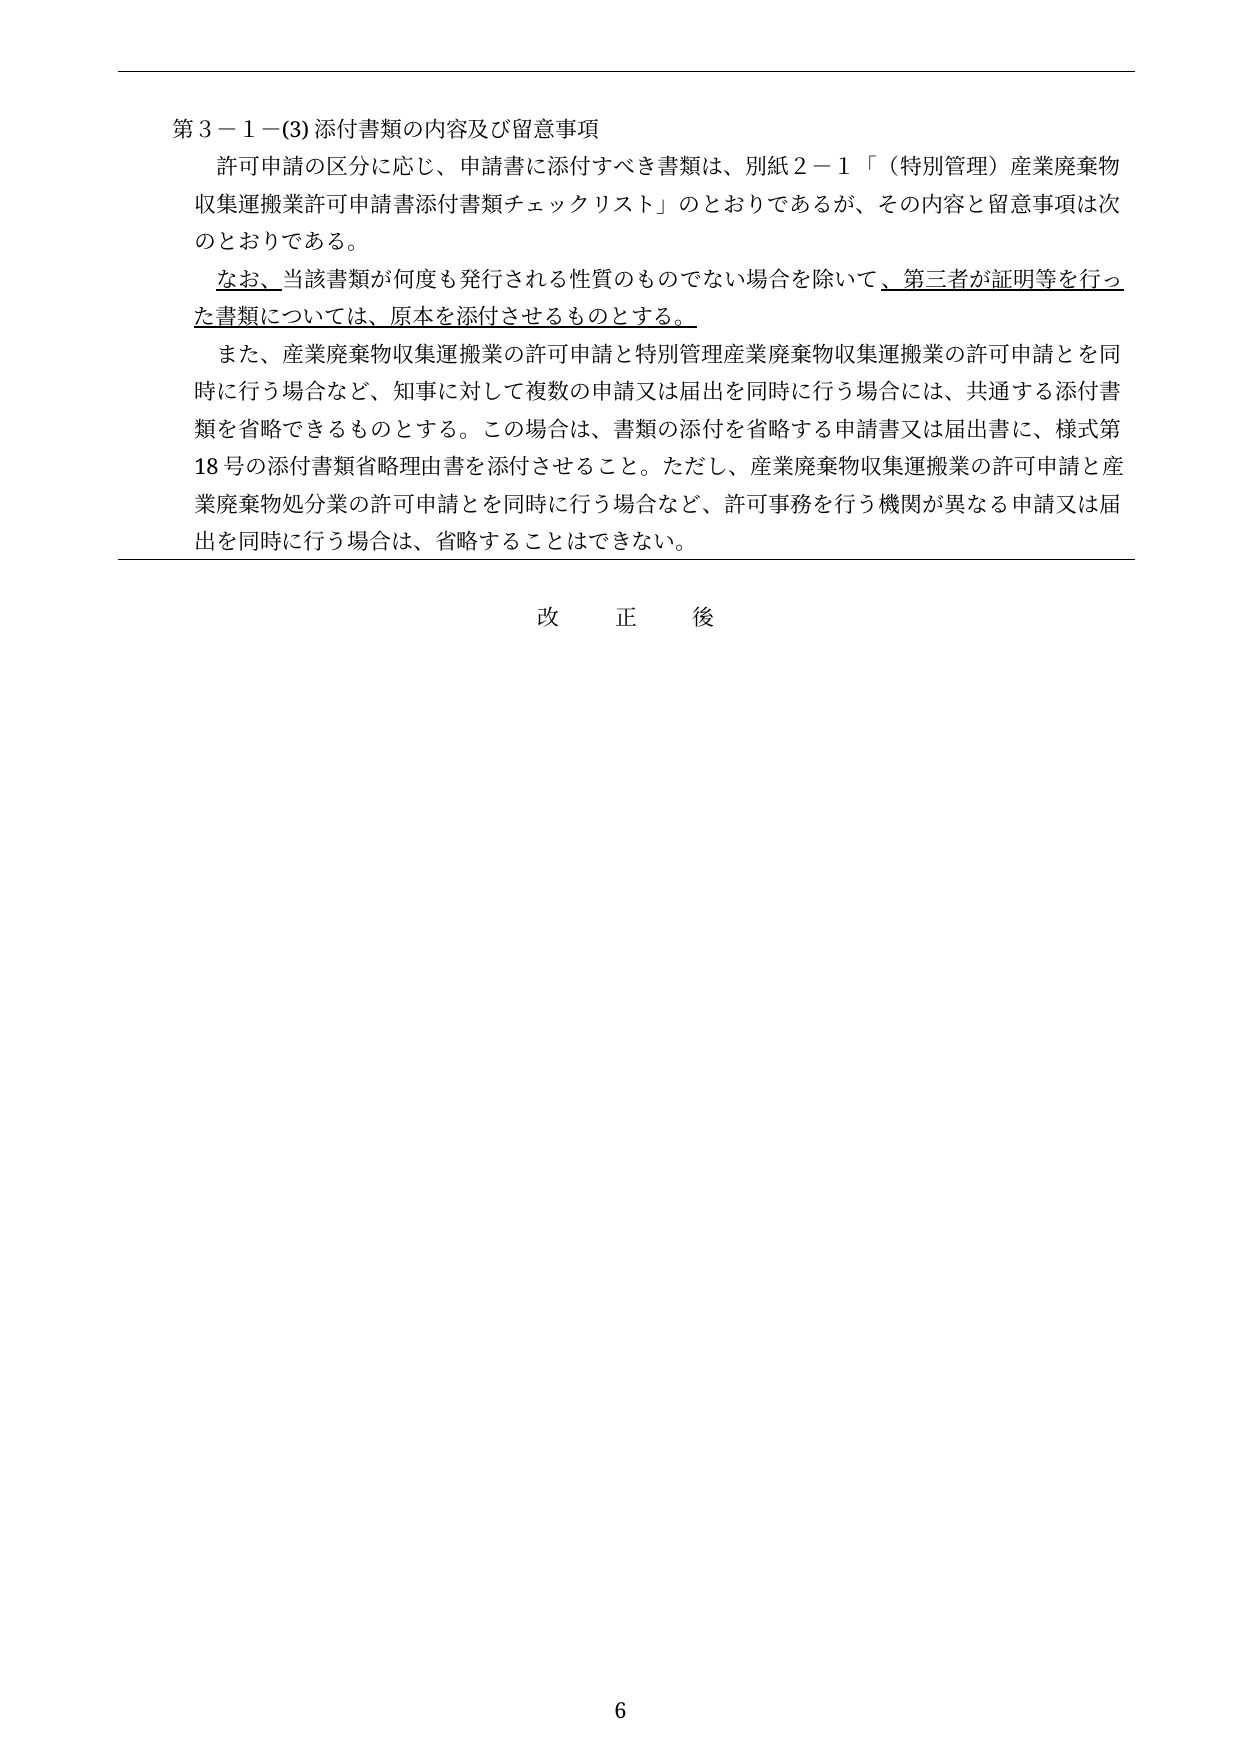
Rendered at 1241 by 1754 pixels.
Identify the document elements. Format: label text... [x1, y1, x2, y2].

table_header 改 正 後 [118, 598, 1134, 635]
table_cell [118, 72, 1135, 559]
